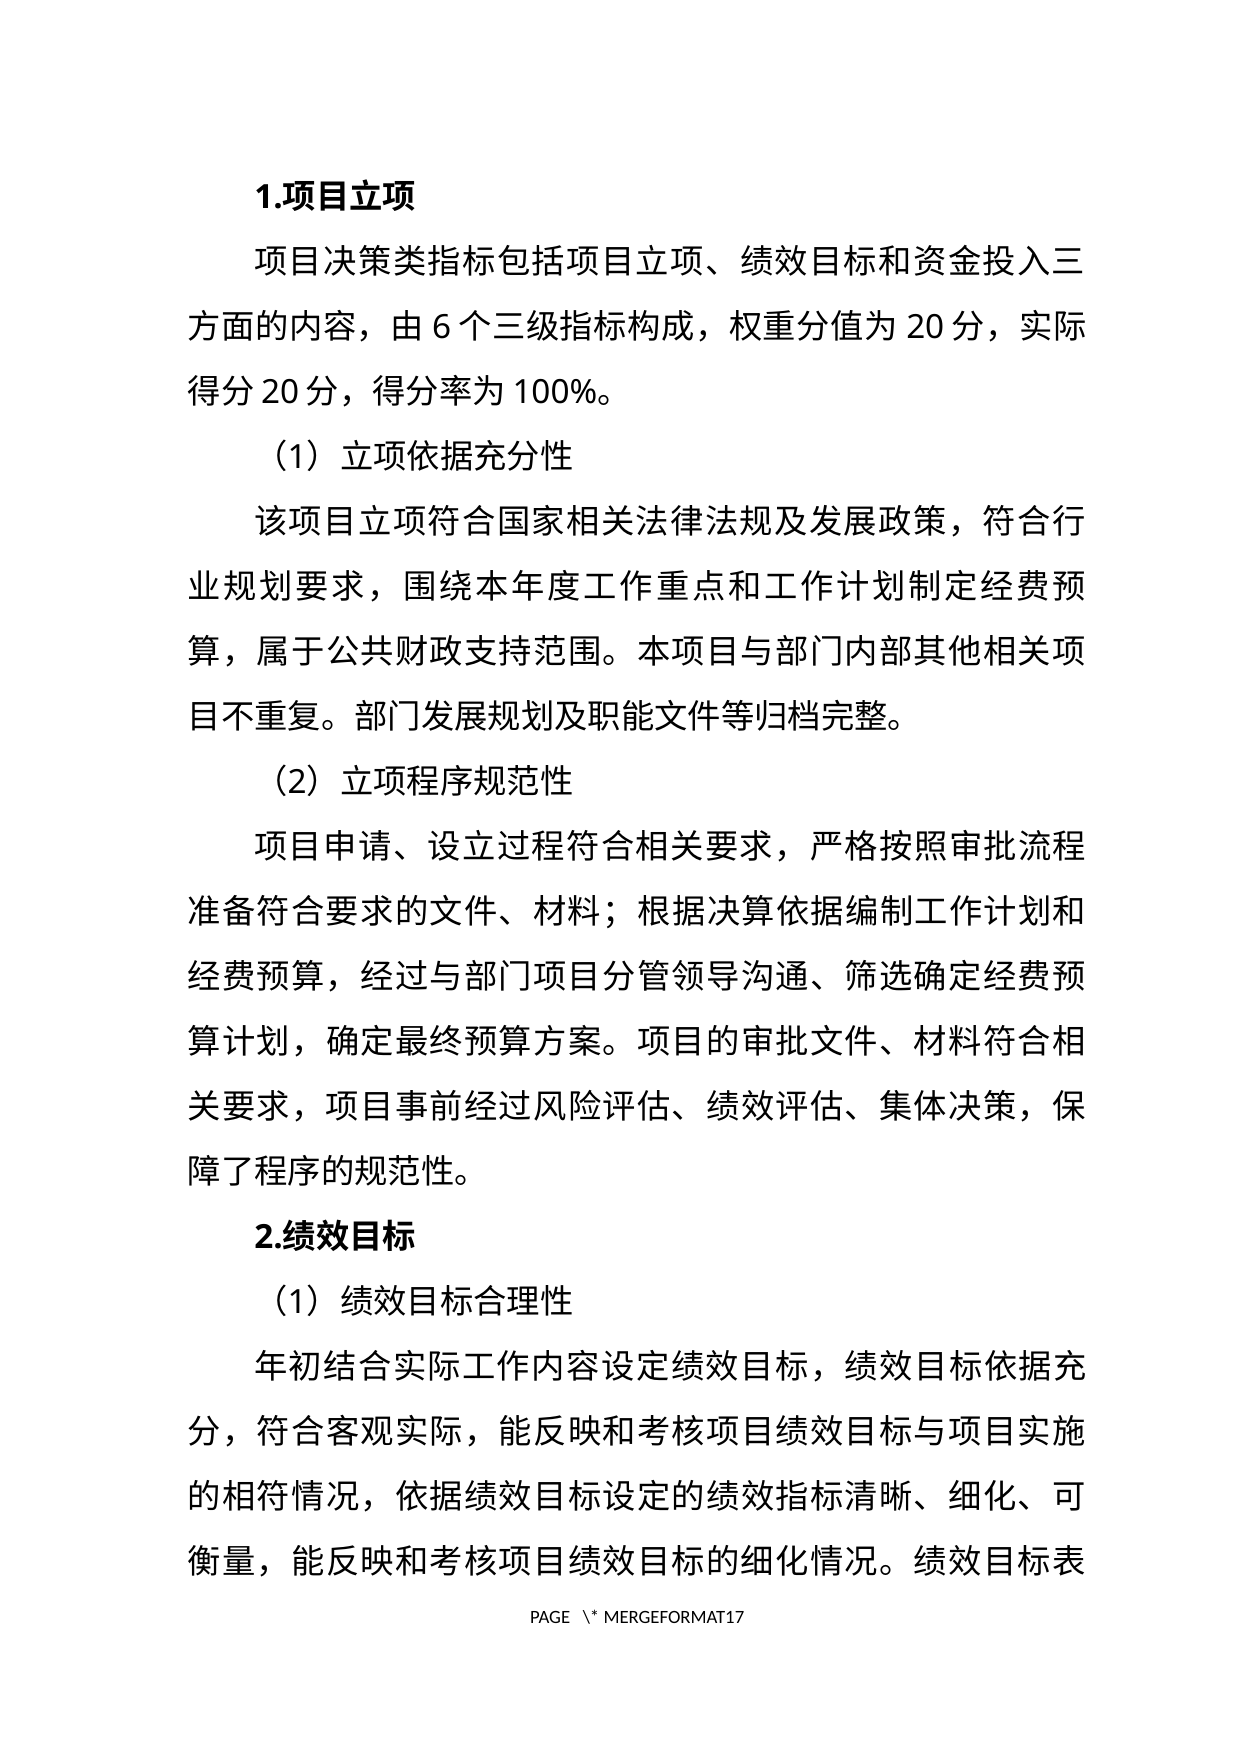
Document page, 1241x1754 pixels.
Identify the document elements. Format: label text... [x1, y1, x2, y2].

text （2）立项程序规范性 [187, 747, 1087, 812]
text 项目申请、设立过程符合相关要求，严格按照审批流程准备符合要求的文件、材料；根据决算依据编制工作计划和经费预算，经过与部门项目分管领导沟通、筛选确定经费预算计划，确定最终预算方案。项目的审批文件、材料符合相关要求，项目事前经过风险评估、绩效评估、集体决策，保障了程序的规范性。 [187, 812, 1087, 1202]
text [187, 1332, 1087, 1592]
text （1）绩效目标合理性 [187, 1267, 1087, 1332]
text 项目决策类指标包括项目立项、绩效目标和资金投入三方面的内容，由6个三级指标构成，权重分值为20分，实际得分20分，得分率为100%。 [187, 227, 1087, 422]
text 2.绩效目标 [187, 1202, 1087, 1267]
text 1.项目立项 [187, 162, 1087, 227]
text 该项目立项符合国家相关法律法规及发展政策，符合行业规划要求，围绕本年度工作重点和工作计划制定经费预算，属于公共财政支持范围。本项目与部门内部其他相关项目不重复。部门发展规划及职能文件等归档完整。 [187, 487, 1087, 747]
text （1）立项依据充分性 [187, 422, 1087, 487]
